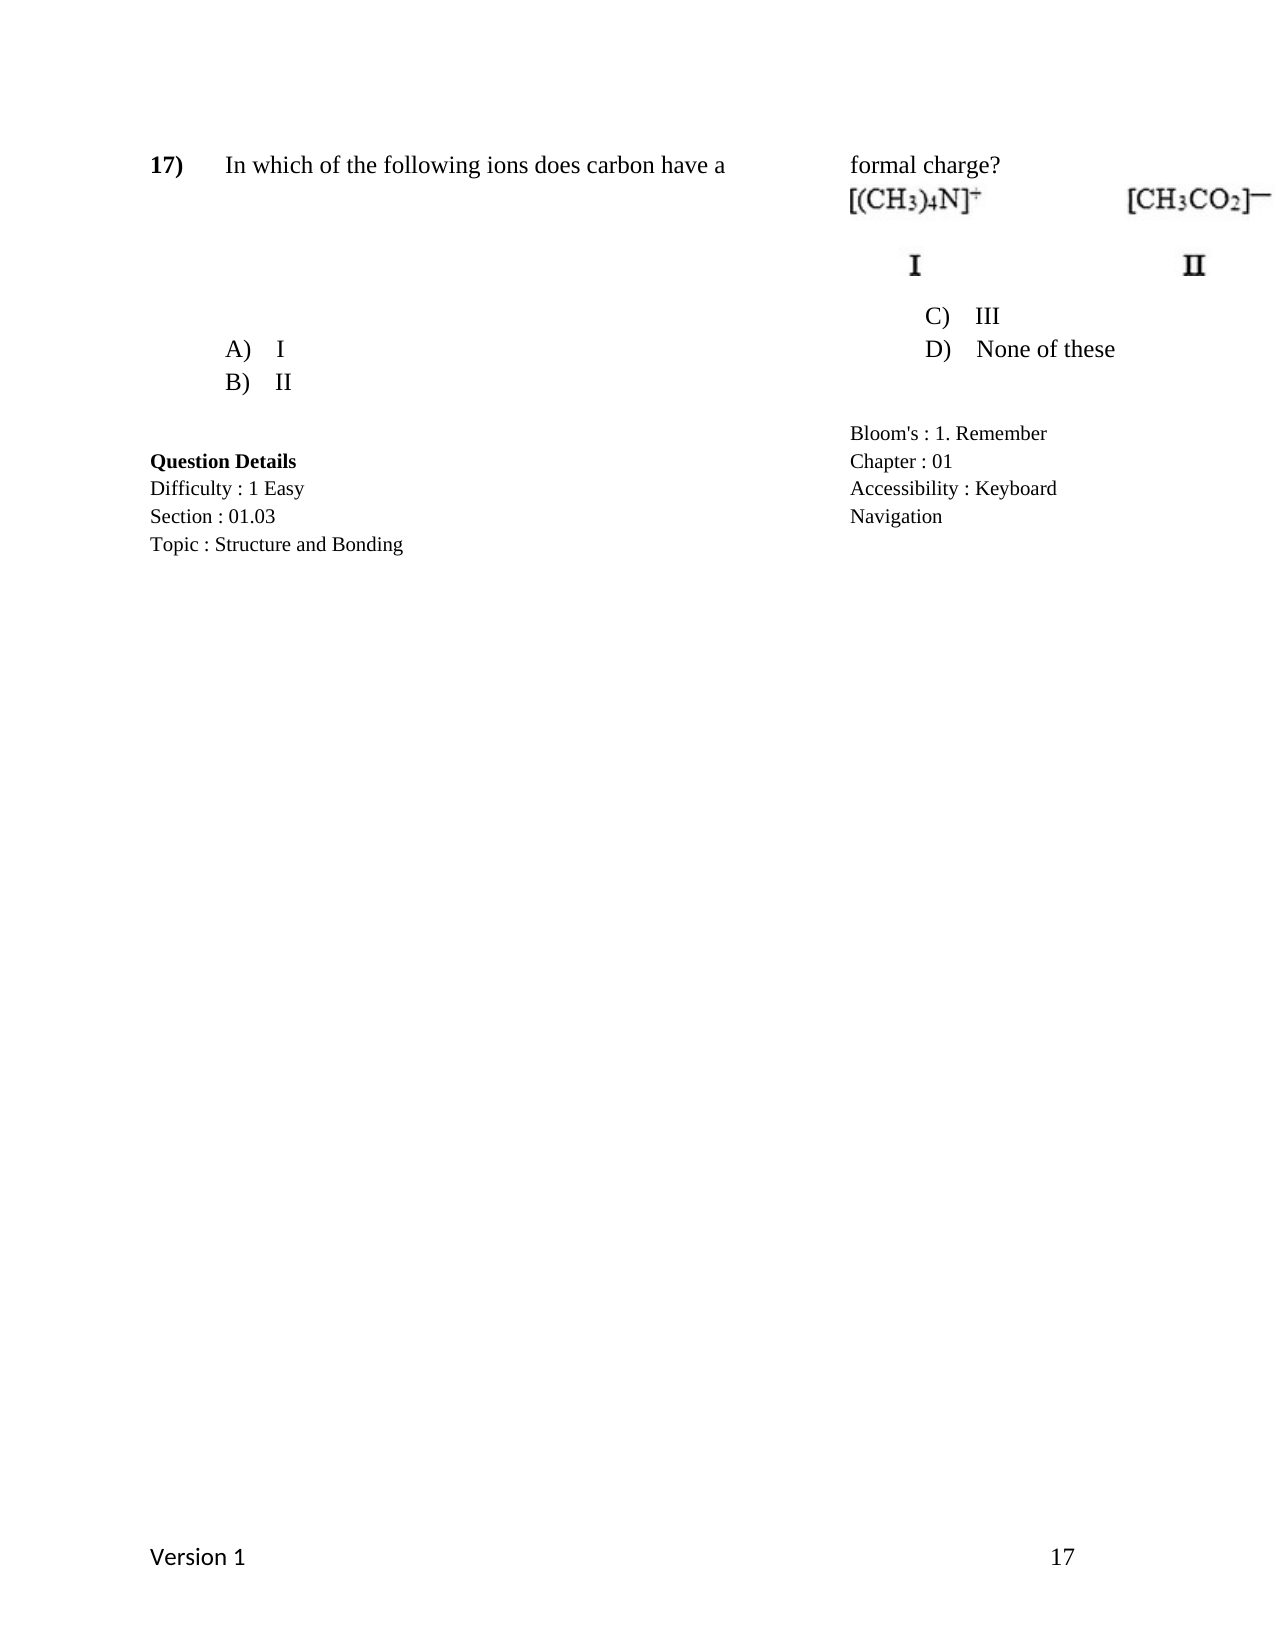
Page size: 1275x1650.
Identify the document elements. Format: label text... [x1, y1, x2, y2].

text 17) In which of the following ions does carbon have a formal charge? [150, 150, 775, 179]
text Question Details Difficulty : 1 Easy Section : 01.03 Topic : Structure and Bonding Bloom's : 1. Remember Chapter : 01 Accessibility : Keyboard Navigation [850, 421, 1125, 528]
text Question Details Difficulty : 1 Easy Section : 01.03 Topic : Structure and Bonding Bloom's : 1. Remember Chapter : 01 Accessibility : Keyboard Navigation [150, 421, 775, 556]
text 17) In which of the following ions does carbon have a formal charge? [850, 150, 1125, 183]
text A) I B) II C) III D) None of these [150, 301, 775, 396]
picture [850, 183, 1275, 276]
text A) I B) II C) III D) None of these [850, 301, 1125, 396]
